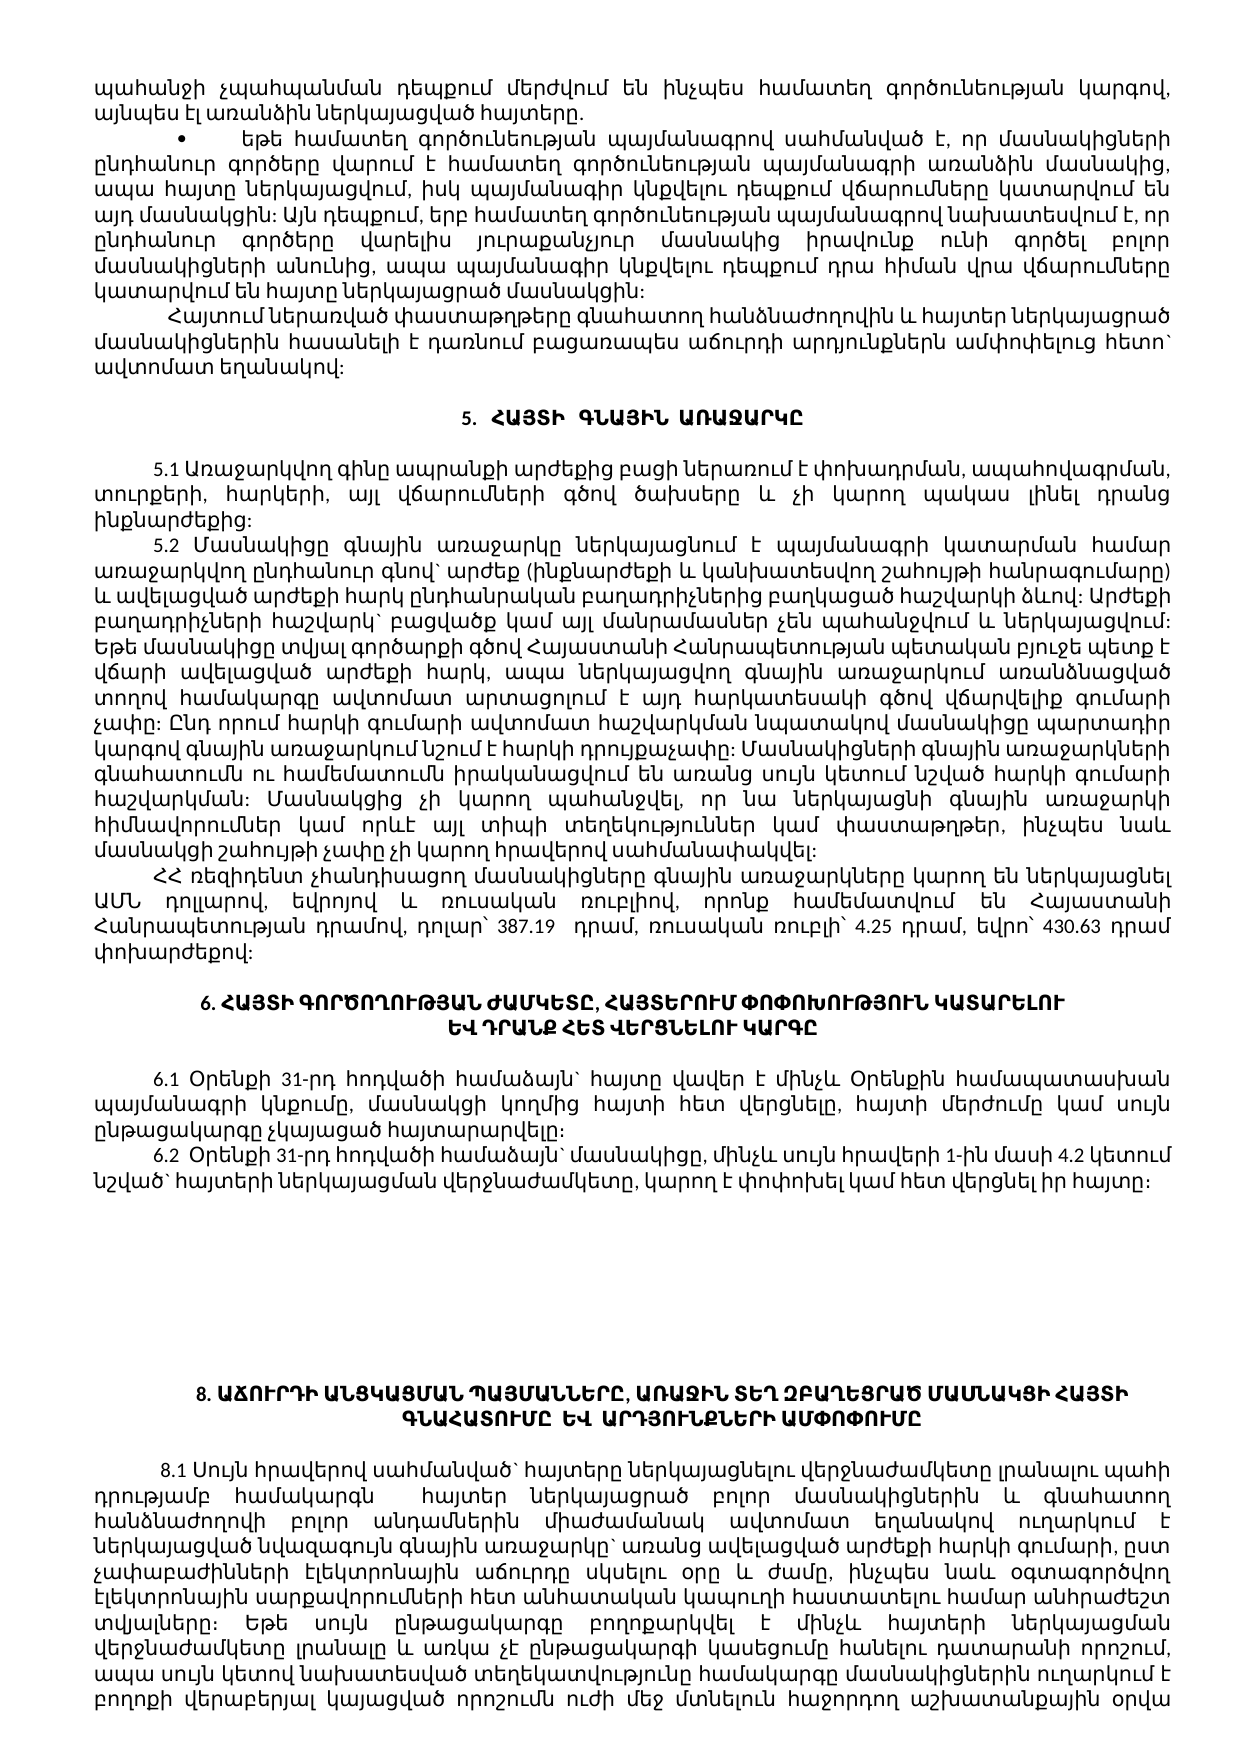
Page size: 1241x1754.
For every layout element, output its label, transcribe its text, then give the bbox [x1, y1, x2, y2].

text Հայտում ներառված փաստաթղթերը գնահատող հանձնաժողովին և հայտեր ներկայացրած մասնակիցներին հասանելի է դառնում բացառապես աճուրդի արդյունքներն ամփոփելուց հետո` ավտոմատ եղանակով: [94, 304, 1171, 380]
text ՀՀ ռեզիդենտ չհանդիսացող մասնակիցները գնային առաջարկները կարող են ներկայացնել ԱՄՆ դոլլարով, եվրոյով և ռուսական ռուբլիով, որոնք համեմատվում են Հայաստանի Հանրապետության դրամով, դոլար՝ 387.19 դրամ, ռուսական ռուբլի՝ 4.25 դրամ, եվրո՝ 430.63 դրամ փոխարժեքով: [94, 863, 1171, 964]
text 6.2 Օրենքի 31-րդ հոդվածի համաձայն` մասնակիցը, մինչև սույն հրավերի 1-ին մասի 4.2 կետում նշված` հայտերի ներկայացման վերջնաժամկետը, կարող է փոփոխել կամ հետ վերցնել իր հայտը։ [94, 1142, 1171, 1193]
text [94, 1457, 1171, 1712]
text 5. ՀԱՅՏԻ ԳՆԱՅԻՆ ԱՌԱՋԱՐԿԸ [94, 405, 1171, 431]
text ԳՆԱՀԱՏՈՒՄԸ ԵՎ ԱՐԴՅՈՒՆՔՆԵՐԻ ԱՄՓՈՓՈՒՄԸ [94, 1407, 1171, 1432]
text 6.1 Օրենքի 31-րդ հոդվածի համաձայն` հայտը վավեր է մինչև Օրենքին համապատասխան պայմանագրի կնքումը, մասնակցի կողմից հայտի հետ վերցնելը, հայտի մերժումը կամ սույն ընթացակարգը չկայացած հայտարարվելը։ [94, 1066, 1171, 1142]
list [94, 75, 1171, 126]
text 5.1 Առաջարկվող գինը ապրանքի արժեքից բացի ներառում է փոխադրման, ապահովագրման, տուրքերի, հարկերի, այլ վճարումների գծով ծախսերը և չի կարող պակաս լինել դրանց ինքնարժեքից: [94, 456, 1171, 532]
text 6. ՀԱՅՏԻ ԳՈՐԾՈՂՈՒԹՅԱՆ ԺԱՄԿԵՏԸ, ՀԱՅՏԵՐՈՒՄ ՓՈՓՈԽՈՒԹՅՈՒՆ ԿԱՏԱՐԵԼՈՒ [94, 990, 1171, 1015]
text ԵՎ ԴՐԱՆՔ ՀԵՏ ՎԵՐՑՆԵԼՈՒ ԿԱՐԳԸ [94, 1015, 1171, 1041]
list եթե համատեղ գործունեության պայմանագրով սահմանված է, որ մասնակիցների ընդհանուր գործերը վարում է համատեղ գործունեության պայմանագրի առանձին մասնակից, ապա հայտը ներկայացվում, իսկ պայմանագիր կնքվելու դեպքում վճարումները կատարվում են այդ մասնակցին: Այն դեպքում, երբ համատեղ գործունեության պայմանագրով նախատեսվում է, որ ընդհանուր գործերը վարելիս յուրաքանչյուր մասնակից իրավունք ունի գործել բոլոր մասնակիցների անունից, ապա պայմանագիր կնքվելու դեպքում դրա հիման վրա վճարումները կատարվում են հայտը ներկայացրած մասնակցին: [94, 126, 1171, 304]
text 5.2 Մասնակիցը գնային առաջարկը ներկայացնում է պայմանագրի կատարման համար առաջարկվող ընդհանուր գնով` արժեք (ինքնարժեքի և կանխատեսվող շահույթի հանրագումարը) և ավելացված արժեքի հարկ ընդհանրական բաղադրիչներից բաղկացած հաշվարկի ձևով: Արժեքի բաղադրիչների հաշվարկ` բացվածք կամ այլ մանրամասներ չեն պահանջվում և ներկայացվում: Եթե մասնակիցը տվյալ գործարքի գծով Հայաստանի Հանրապետության պետական բյուջե պետք է վճարի ավելացված արժեքի հարկ, ապա ներկայացվող գնային առաջարկում առանձնացված տողով համակարգը ավտոմատ արտացոլում է այդ հարկատեսակի գծով վճարվելիք գումարի չափը: Ընդ որում հարկի գումարի ավտոմատ հաշվարկման նպատակով մասնակիցը պարտադիր կարգով գնային առաջարկում նշում է հարկի դրույքաչափը: Մասնակիցների գնային առաջարկների գնահատումն ու համեմատումն իրականացվում են առանց սույն կետում նշված հարկի գումարի հաշվարկման: Մասնակցից չի կարող պահանջվել, որ նա ներկայացնի գնային առաջարկի հիմնավորումներ կամ որևէ այլ տիպի տեղեկություններ կամ փաստաթղթեր, ինչպես նաև մասնակցի շահույթի չափը չի կարող հրավերով սահմանափակվել: [94, 532, 1171, 863]
text 8. ԱՃՈՒՐԴԻ ԱՆՑԿԱՑՄԱՆ ՊԱՅՄԱՆՆԵՐԸ, ԱՌԱՋԻՆ ՏԵՂ ԶԲԱՂԵՑՐԱԾ ՄԱՍՆԱԿՑԻ ՀԱՅՏԻ [94, 1381, 1171, 1407]
